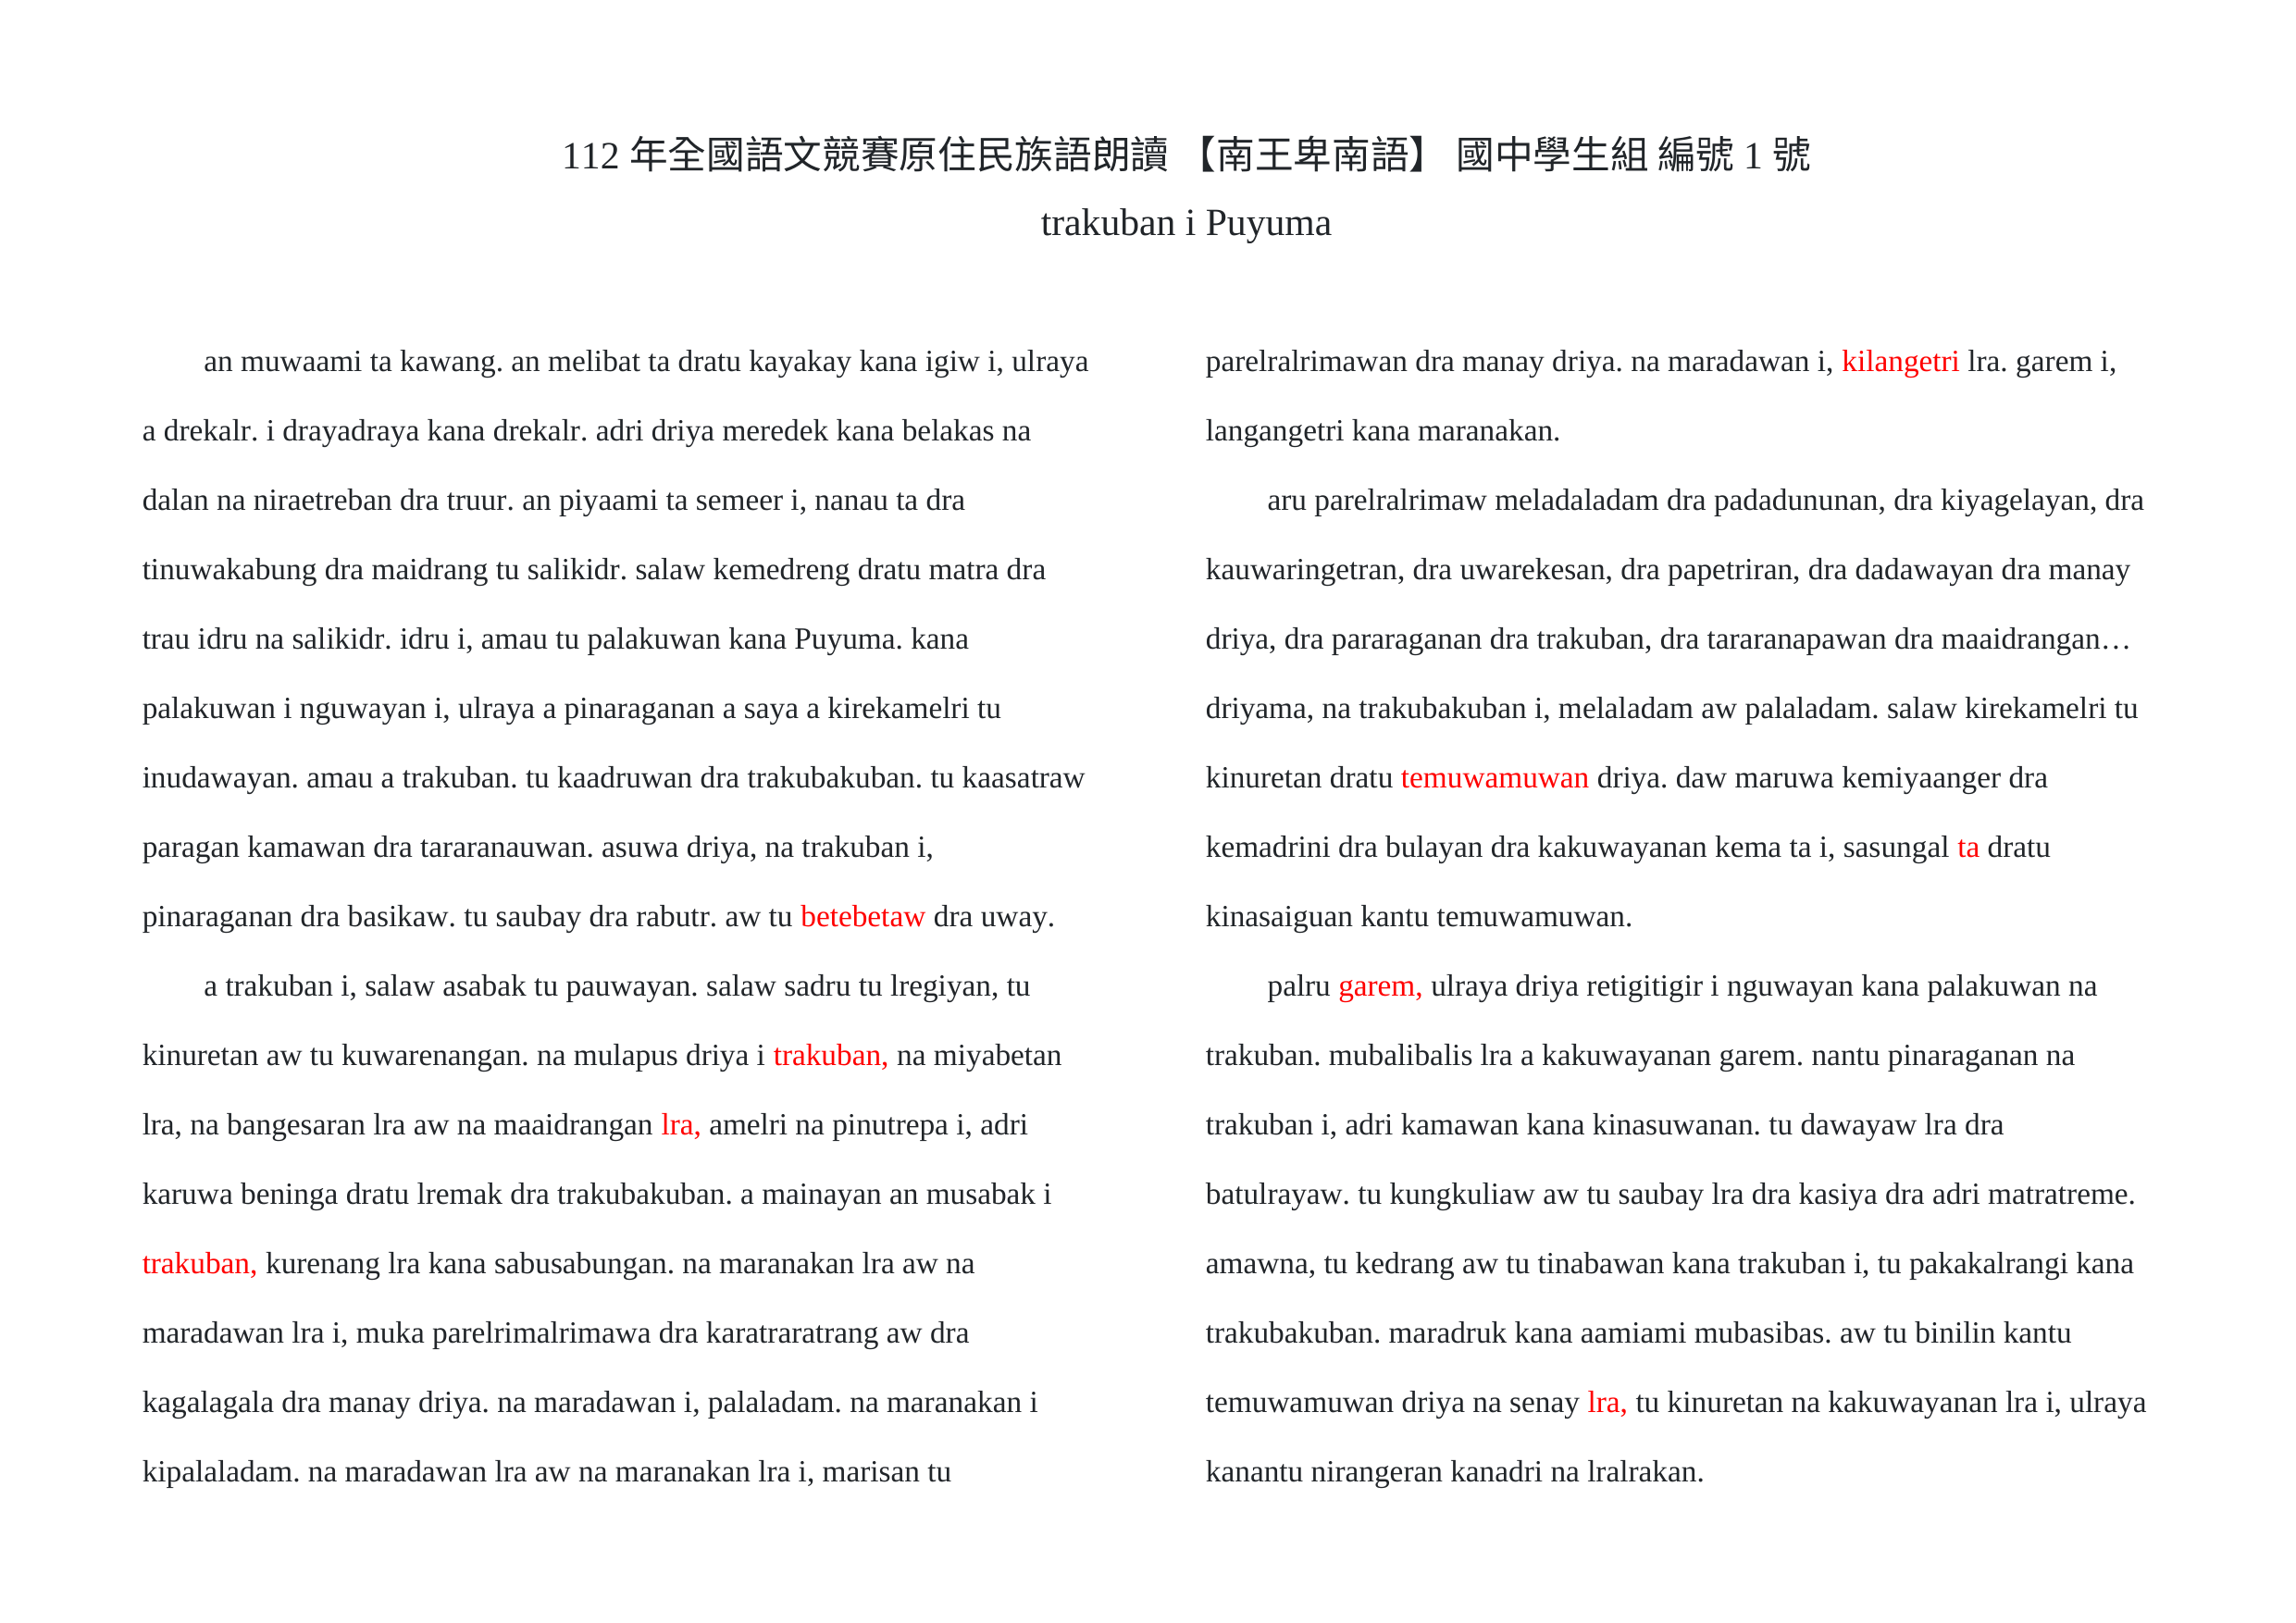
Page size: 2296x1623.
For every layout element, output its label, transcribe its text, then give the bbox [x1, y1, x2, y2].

text 112 年全國語文競賽原住民族語朗讀 【南王卑南語】 國中學生組 編號 1 號 [142, 118, 2153, 187]
text aru parelralrimaw meladaladam dra padadununan, dra kiyagelayan, dra kauwaringetran, dra uwarekesan, dra papetriran, dra dadawayan dra manay driya, dra pararaganan dra trakuban, dra tararanapawan dra maaidrangan… driyama, na trakubakuban i, melaladam aw palaladam. salaw kirekamelri tu kinuretan dratu temuwamuwan driya. daw maruwa kemiyaanger dra kemadrini dra bulayan dra kakuwayanan kema ta i, sasungal ta dratu kinasaiguan kantu temuwamuwan. [1206, 465, 2153, 950]
text trakuban i Puyuma [142, 187, 2153, 256]
text a trakuban i, salaw asabak tu pauwayan. salaw sadru tu lregiyan, tu kinuretan aw tu kuwarenangan. na mulapus driya i trakuban, na miyabetan lra, na bangesaran lra aw na maaidrangan lra, amelri na pinutrepa i, adri karuwa beninga dratu lremak dra trakubakuban. a mainayan an musabak i trakuban, kurenang lra kana sabusabungan. na maranakan lra aw na maradawan lra i, muka parelrimalrimawa dra karatraratrang aw dra kagalagala dra manay driya. na maradawan i, palaladam. na maranakan i kipalaladam. na maradawan lra aw na maranakan lra i, marisan tu parelralrimawan dra manay driya. na maradawan i, kilangetri lra. garem i, langangetri kana maranakan. [142, 950, 1090, 1505]
text an muwaami ta kawang. an melibat ta dratu kayakay kana igiw i, ulraya a drekalr. i drayadraya kana drekalr. adri driya meredek kana belakas na dalan na niraetreban dra truur. an piyaami ta semeer i, nanau ta dra tinuwakabung dra maidrang tu salikidr. salaw kemedreng dratu matra dra trau idru na salikidr. idru i, amau tu palakuwan kana Puyuma. kana palakuwan i nguwayan i, ulraya a pinaraganan a saya a kirekamelri tu inudawayan. amau a trakuban. tu kaadruwan dra trakubakuban. tu kaasatraw paragan kamawan dra tararanauwan. asuwa driya, na trakuban i, pinaraganan dra basikaw. tu saubay dra rabutr. aw tu betebetaw dra uway. [142, 326, 1090, 950]
text palru garem, ulraya driya retigitigir i nguwayan kana palakuwan na trakuban. mubalibalis lra a kakuwayanan garem. nantu pinaraganan na trakuban i, adri kamawan kana kinasuwanan. tu dawayaw lra dra batulrayaw. tu kungkuliaw aw tu saubay lra dra kasiya dra adri matratreme. amawna, tu kedrang aw tu tinabawan kana trakuban i, tu pakakalrangi kana trakubakuban. maradruk kana aamiami mubasibas. aw tu binilin kantu temuwamuwan driya na senay lra, tu kinuretan na kakuwayanan lra i, ulraya kanantu nirangeran kanadri na lralrakan. [1206, 950, 2153, 1505]
text a trakuban i, salaw asabak tu pauwayan. salaw sadru tu lregiyan, tu kinuretan aw tu kuwarenangan. na mulapus driya i trakuban, na miyabetan lra, na bangesaran lra aw na maaidrangan lra, amelri na pinutrepa i, adri karuwa beninga dratu lremak dra trakubakuban. a mainayan an musabak i trakuban, kurenang lra kana sabusabungan. na maranakan lra aw na maradawan lra i, muka parelrimalrimawa dra karatraratrang aw dra kagalagala dra manay driya. na maradawan i, palaladam. na maranakan i kipalaladam. na maradawan lra aw na maranakan lra i, marisan tu parelralrimawan dra manay driya. na maradawan i, kilangetri lra. garem i, langangetri kana maranakan. [1206, 326, 2153, 465]
